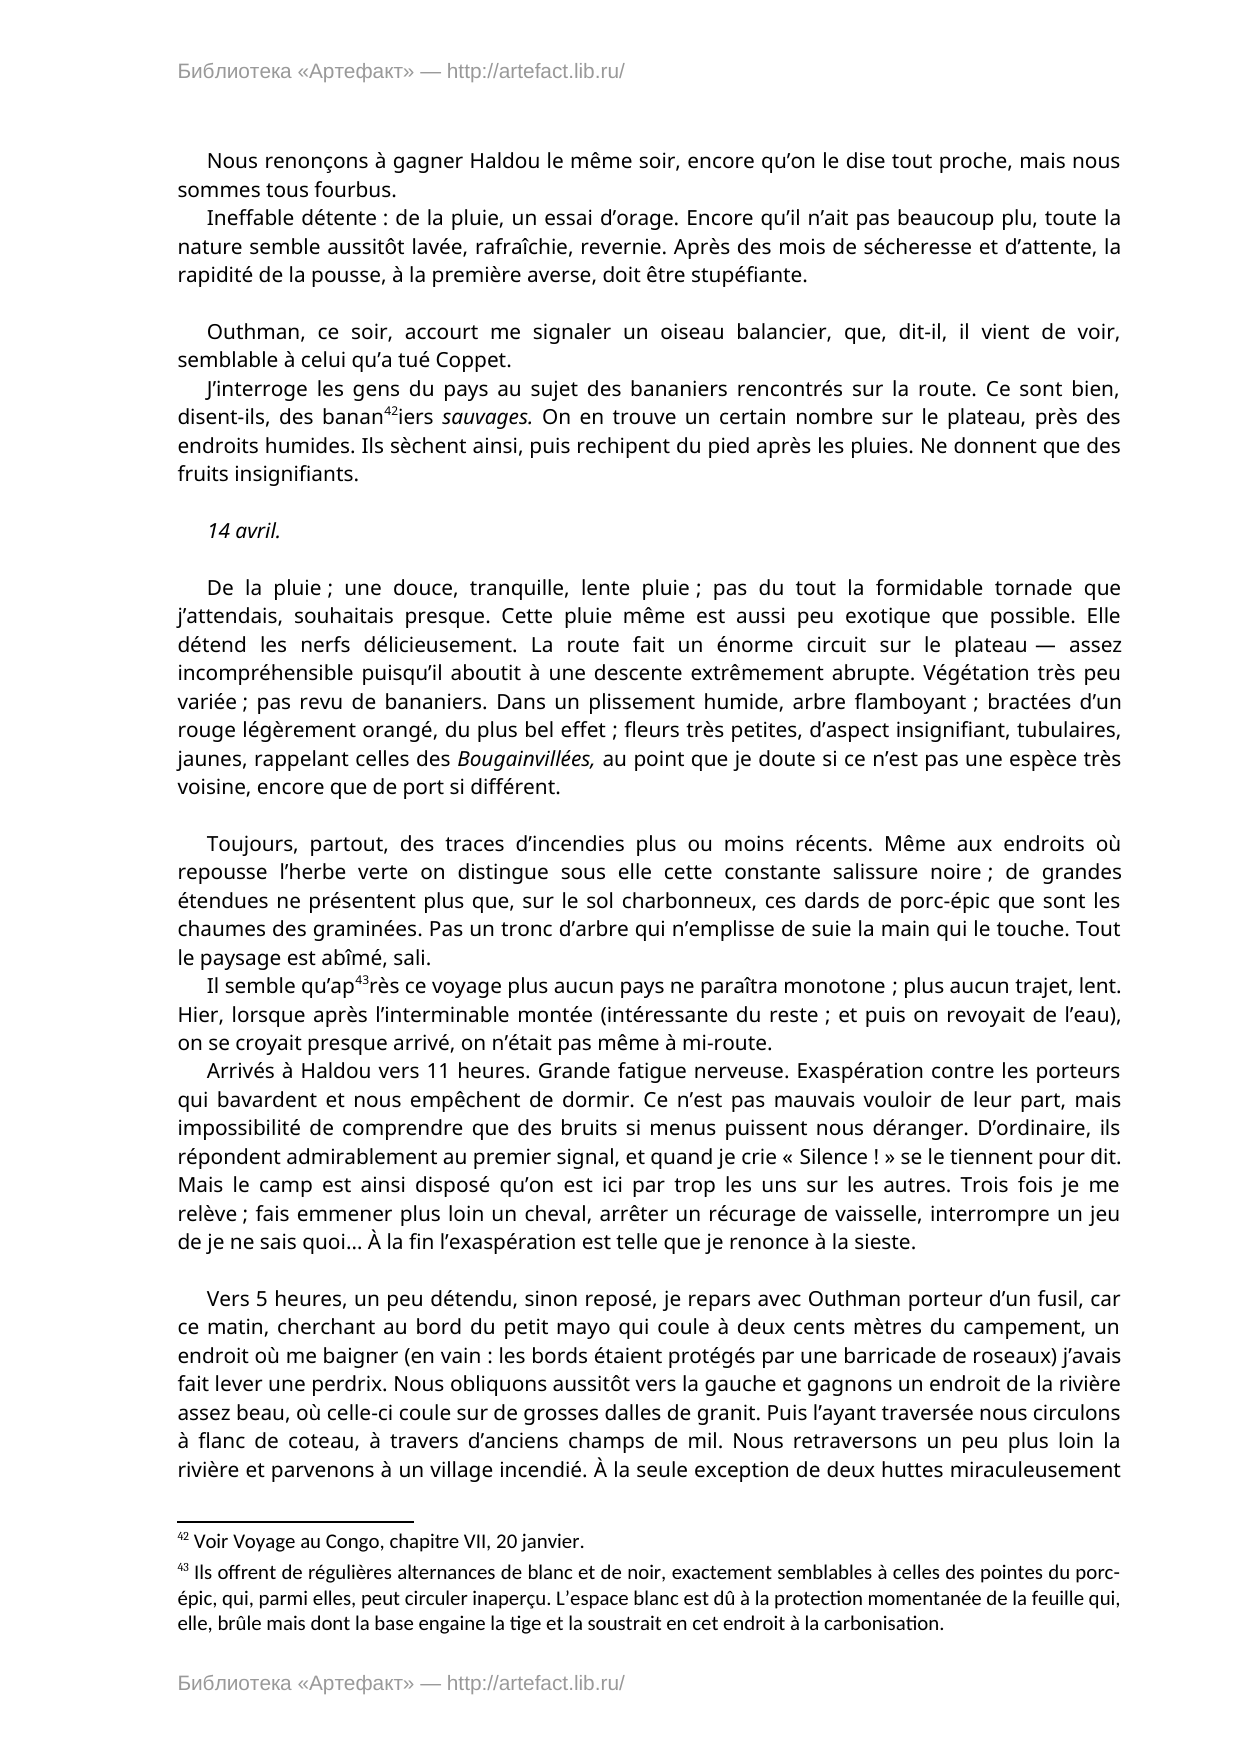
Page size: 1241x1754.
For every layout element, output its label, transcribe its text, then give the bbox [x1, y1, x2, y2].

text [177, 1284, 1122, 1483]
text J’interroge les gens du pays au sujet des bananiers rencontrés sur la route. Ce sont bien, disent-ils, des bananiers sauvages. On en trouve un certain nombre sur le plateau, près des endroits humides. Ils sèchent ainsi, puis rechipent du pied après les pluies. Ne donnent que des fruits insignifiants. [177, 374, 1122, 488]
text Nous renonçons à gagner Haldou le même soir, encore qu’on le dise tout proche, mais nous sommes tous fourbus. [177, 147, 1122, 203]
text De la pluie ; une douce, tranquille, lente pluie ; pas du tout la formidable tornade que j’attendais, souhaitais presque. Cette pluie même est aussi peu exotique que possible. Elle détend les nerfs délicieusement. La route fait un énorme circuit sur le plateau — assez incompréhensible puisqu’il aboutit à une descente extrêmement abrupte. Végétation très peu variée ; pas revu de bananiers. Dans un plissement humide, arbre flamboyant ; bractées d’un rouge légèrement orangé, du plus bel effet ; fleurs très petites, d’aspect insignifiant, tubulaires, jaunes, rappelant celles des Bougainvillées, au point que je doute si ce n’est pas une espèce très voisine, encore que de port si différent. [177, 573, 1122, 801]
text 14 avril. [177, 516, 1122, 545]
text Outhman, ce soir, accourt me signaler un oiseau balancier, que, dit-il, il vient de voir, semblable à celui qu’a tué Coppet. [177, 317, 1122, 374]
text Ineffable détente : de la pluie, un essai d’orage. Encore qu’il n’ait pas beaucoup plu, toute la nature semble aussitôt lavée, rafraîchie, revernie. Après des mois de sécheresse et d’attente, la rapidité de la pousse, à la première averse, doit être stupéfiante. [177, 203, 1122, 289]
text Toujours, partout, des traces d’incendies plus ou moins récents. Même aux endroits où repousse l’herbe verte on distingue sous elle cette constante salissure noire ; de grandes étendues ne présentent plus que, sur le sol charbonneux, ces dards de porc-épic que sont les chaumes des graminées. Pas un tronc d’arbre qui n’emplisse de suie la main qui le touche. Tout le paysage est abîmé, sali. [177, 829, 1122, 971]
text Il semble qu’après ce voyage plus aucun pays ne paraîtra monotone ; plus aucun trajet, lent. Hier, lorsque après l’interminable montée (intéressante du reste ; et puis on revoyait de l’eau), on se croyait presque arrivé, on n’était pas même à mi-route. [177, 971, 1122, 1057]
text Arrivés à Haldou vers 11 heures. Grande fatigue nerveuse. Exaspération contre les porteurs qui bavardent et nous empêchent de dormir. Ce n’est pas mauvais vouloir de leur part, mais impossibilité de comprendre que des bruits si menus puissent nous déranger. D’ordinaire, ils répondent admirablement au premier signal, et quand je crie « Silence ! » se le tiennent pour dit. Mais le camp est ainsi disposé qu’on est ici par trop les uns sur les autres. Trois fois je me relève ; fais emmener plus loin un cheval, arrêter un récurage de vaisselle, interrompre un jeu de je ne sais quoi… À la fin l’exaspération est telle que je renonce à la sieste. [177, 1057, 1122, 1256]
